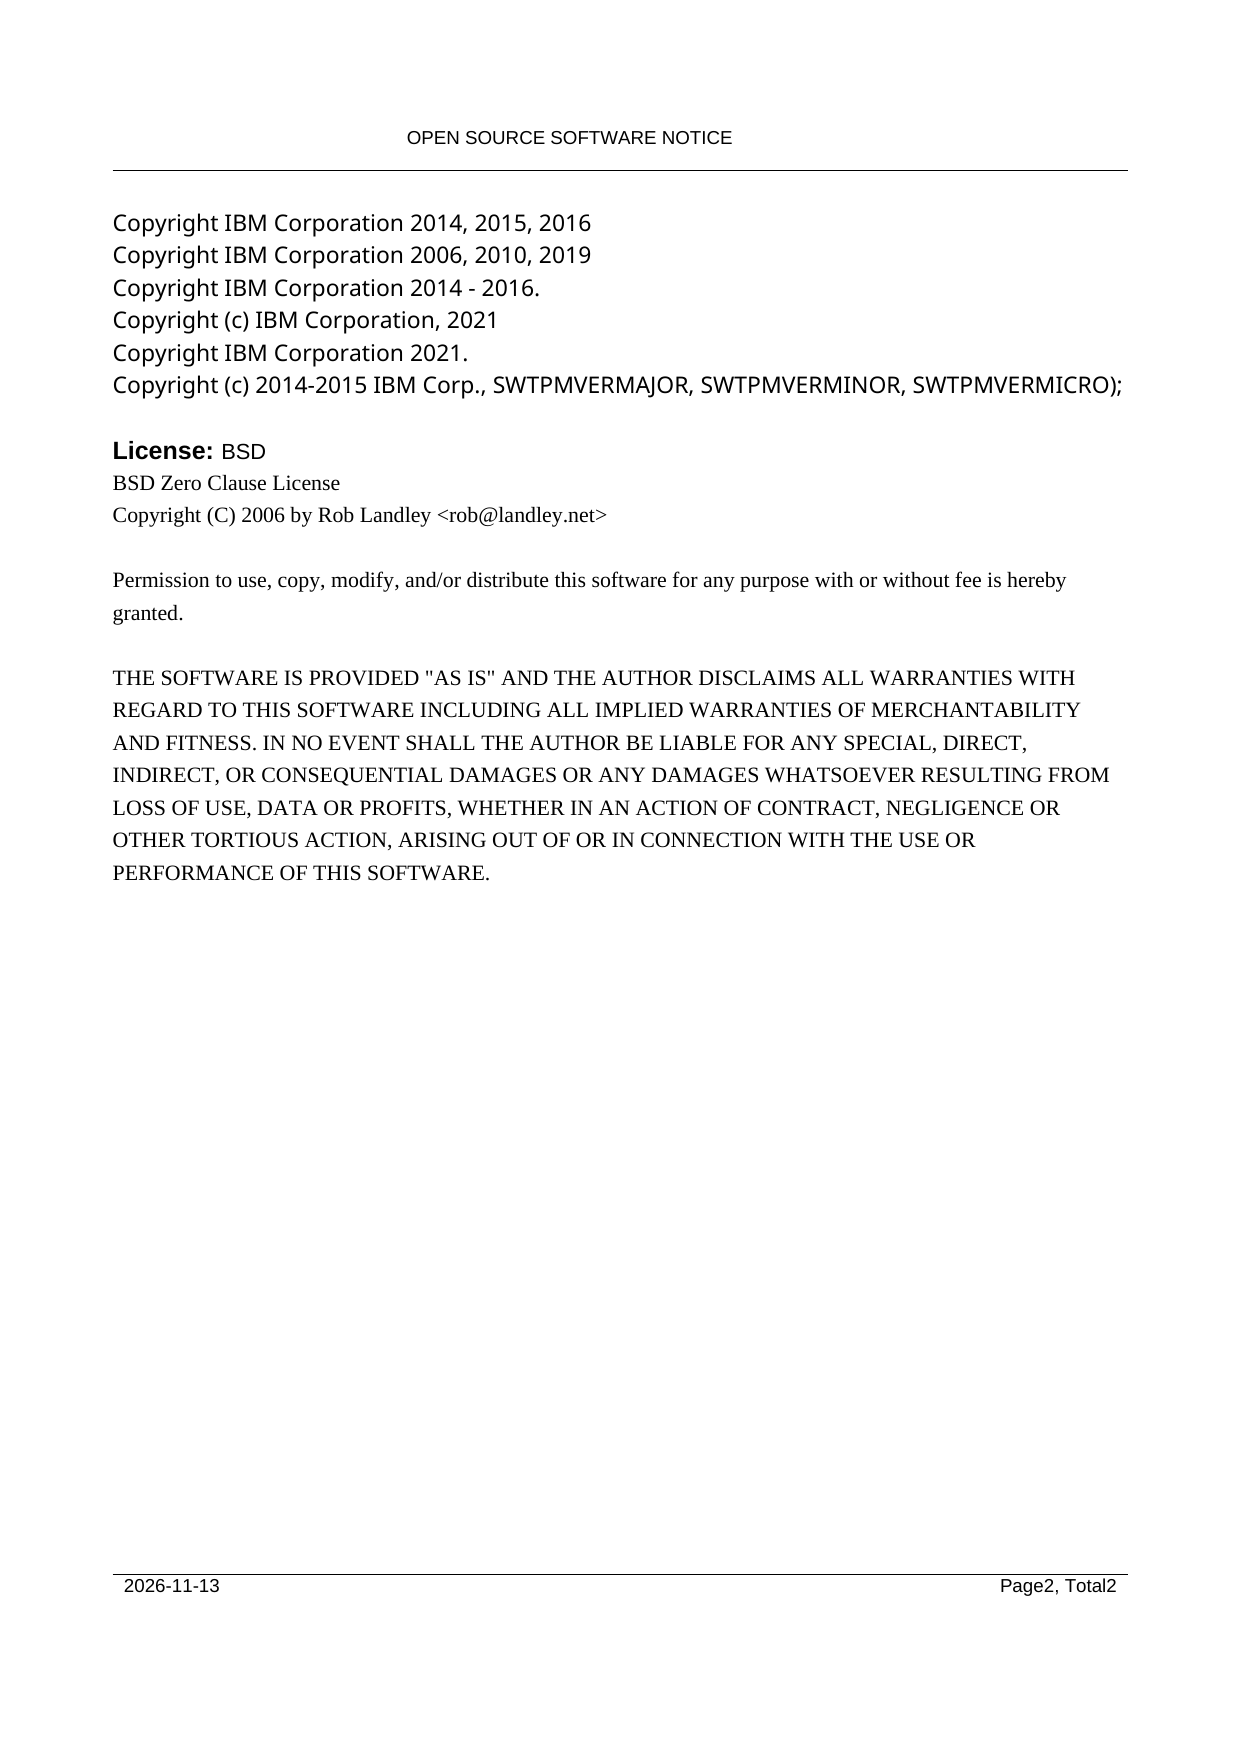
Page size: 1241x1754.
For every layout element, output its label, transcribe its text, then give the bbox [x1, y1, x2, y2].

text BSD Zero Clause License Copyright (C) 2006 by Rob Landley <rob@landley.net> Permission to use, copy, modify, and/or distribute this software for any purpose with or without fee is hereby granted. THE SOFTWARE IS PROVIDED "AS IS" AND THE AUTHOR DISCLAIMS ALL WARRANTIES WITH REGARD TO THIS SOFTWARE INCLUDING ALL IMPLIED WARRANTIES OF MERCHANTABILITY AND FITNESS. IN NO EVENT SHALL THE AUTHOR BE LIABLE FOR ANY SPECIAL, DIRECT, INDIRECT, OR CONSEQUENTIAL DAMAGES OR ANY DAMAGES WHATSOEVER RESULTING FROM LOSS OF USE, DATA OR PROFITS, WHETHER IN AN ACTION OF CONTRACT, NEGLIGENCE OR OTHER TORTIOUS ACTION, ARISING OUT OF OR IN CONNECTION WITH THE USE OR PERFORMANCE OF THIS SOFTWARE. [112, 466, 1128, 921]
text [112, 206, 1128, 434]
text License: BSD [112, 434, 1128, 466]
